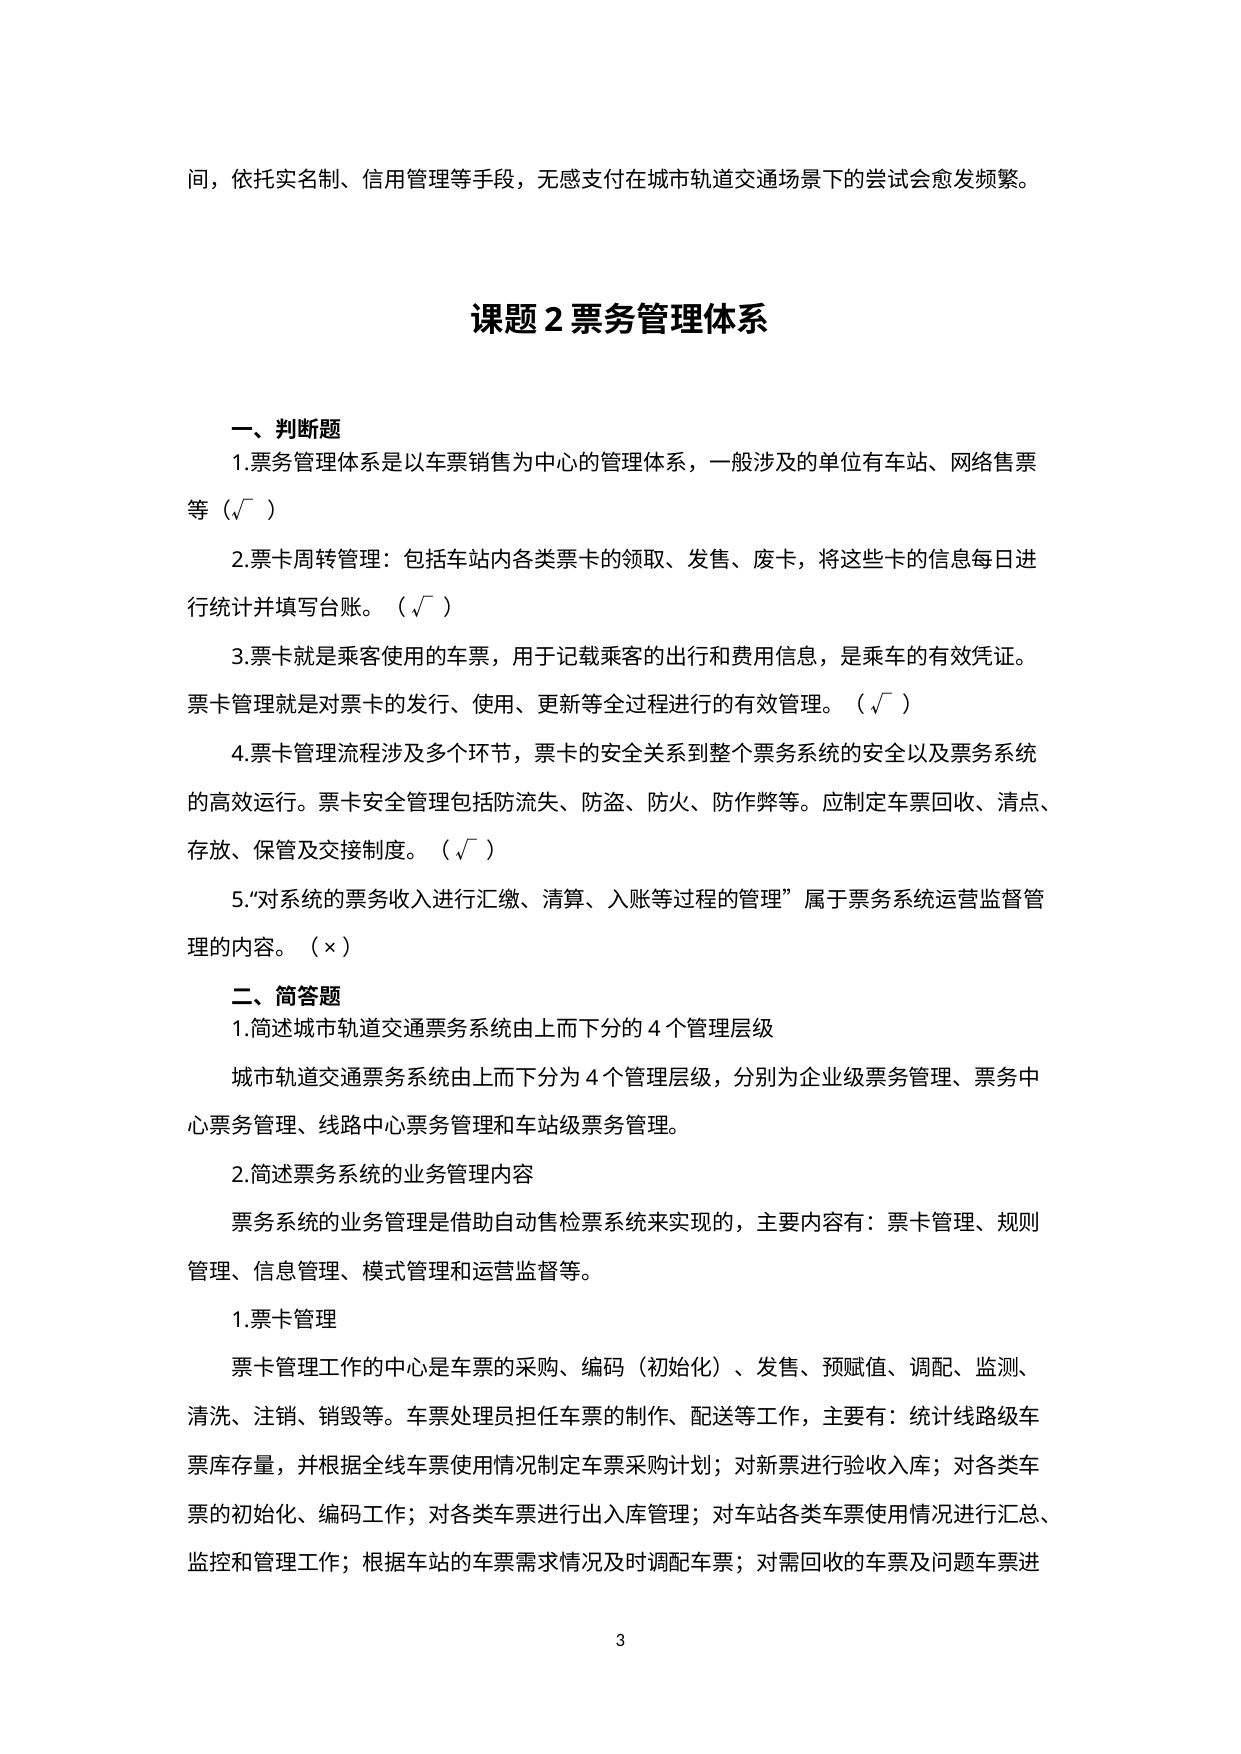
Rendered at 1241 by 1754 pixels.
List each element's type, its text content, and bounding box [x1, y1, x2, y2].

text 1.简述城市轨道交通票务系统由上而下分的4个管理层级 [187, 1011, 1053, 1043]
text 1.票卡管理 [187, 1302, 1053, 1334]
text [187, 1350, 1053, 1577]
text 票务系统的业务管理是借助自动售检票系统来实现的，主要内容有：票卡管理、规则管理、信息管理、模式管理和运营监督等。 [187, 1204, 1053, 1286]
text 2.票卡周转管理：包括车站内各类票卡的领取、发售、废卡，将这些卡的信息每日进行统计并填写台账。（ √ ） [187, 541, 1053, 622]
text 2.简述票务系统的业务管理内容 [187, 1156, 1053, 1189]
text 1.票务管理体系是以车票销售为中心的管理体系，一般涉及的单位有车站、网络售票等（√ ） [187, 444, 1053, 525]
text 4.票卡管理流程涉及多个环节，票卡的安全关系到整个票务系统的安全以及票务系统的高效运行。票卡安全管理包括防流失、防盗、防火、防作弊等。应制定车票回收、清点、存放、保管及交接制度。（ √ ） [187, 735, 1053, 865]
text 3.票卡就是乘客使用的车票，用于记载乘客的出行和费用信息，是乘车的有效凭证。票卡管理就是对票卡的发行、使用、更新等全过程进行的有效管理。（ √ ） [187, 638, 1053, 719]
text 城市轨道交通票务系统由上而下分为4个管理层级，分别为企业级票务管理、票务中心票务管理、线路中心票务管理和车站级票务管理。 [187, 1059, 1053, 1140]
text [187, 162, 1053, 194]
text 一、判断题 [231, 412, 1053, 444]
text 课题2票务管理体系 [187, 285, 1053, 350]
text 5.“对系统的票务收入进行汇缴、清算、入账等过程的管理”属于票务系统运营监督管理的内容。（ × ） [187, 881, 1053, 962]
text 二、简答题 [231, 978, 1053, 1011]
